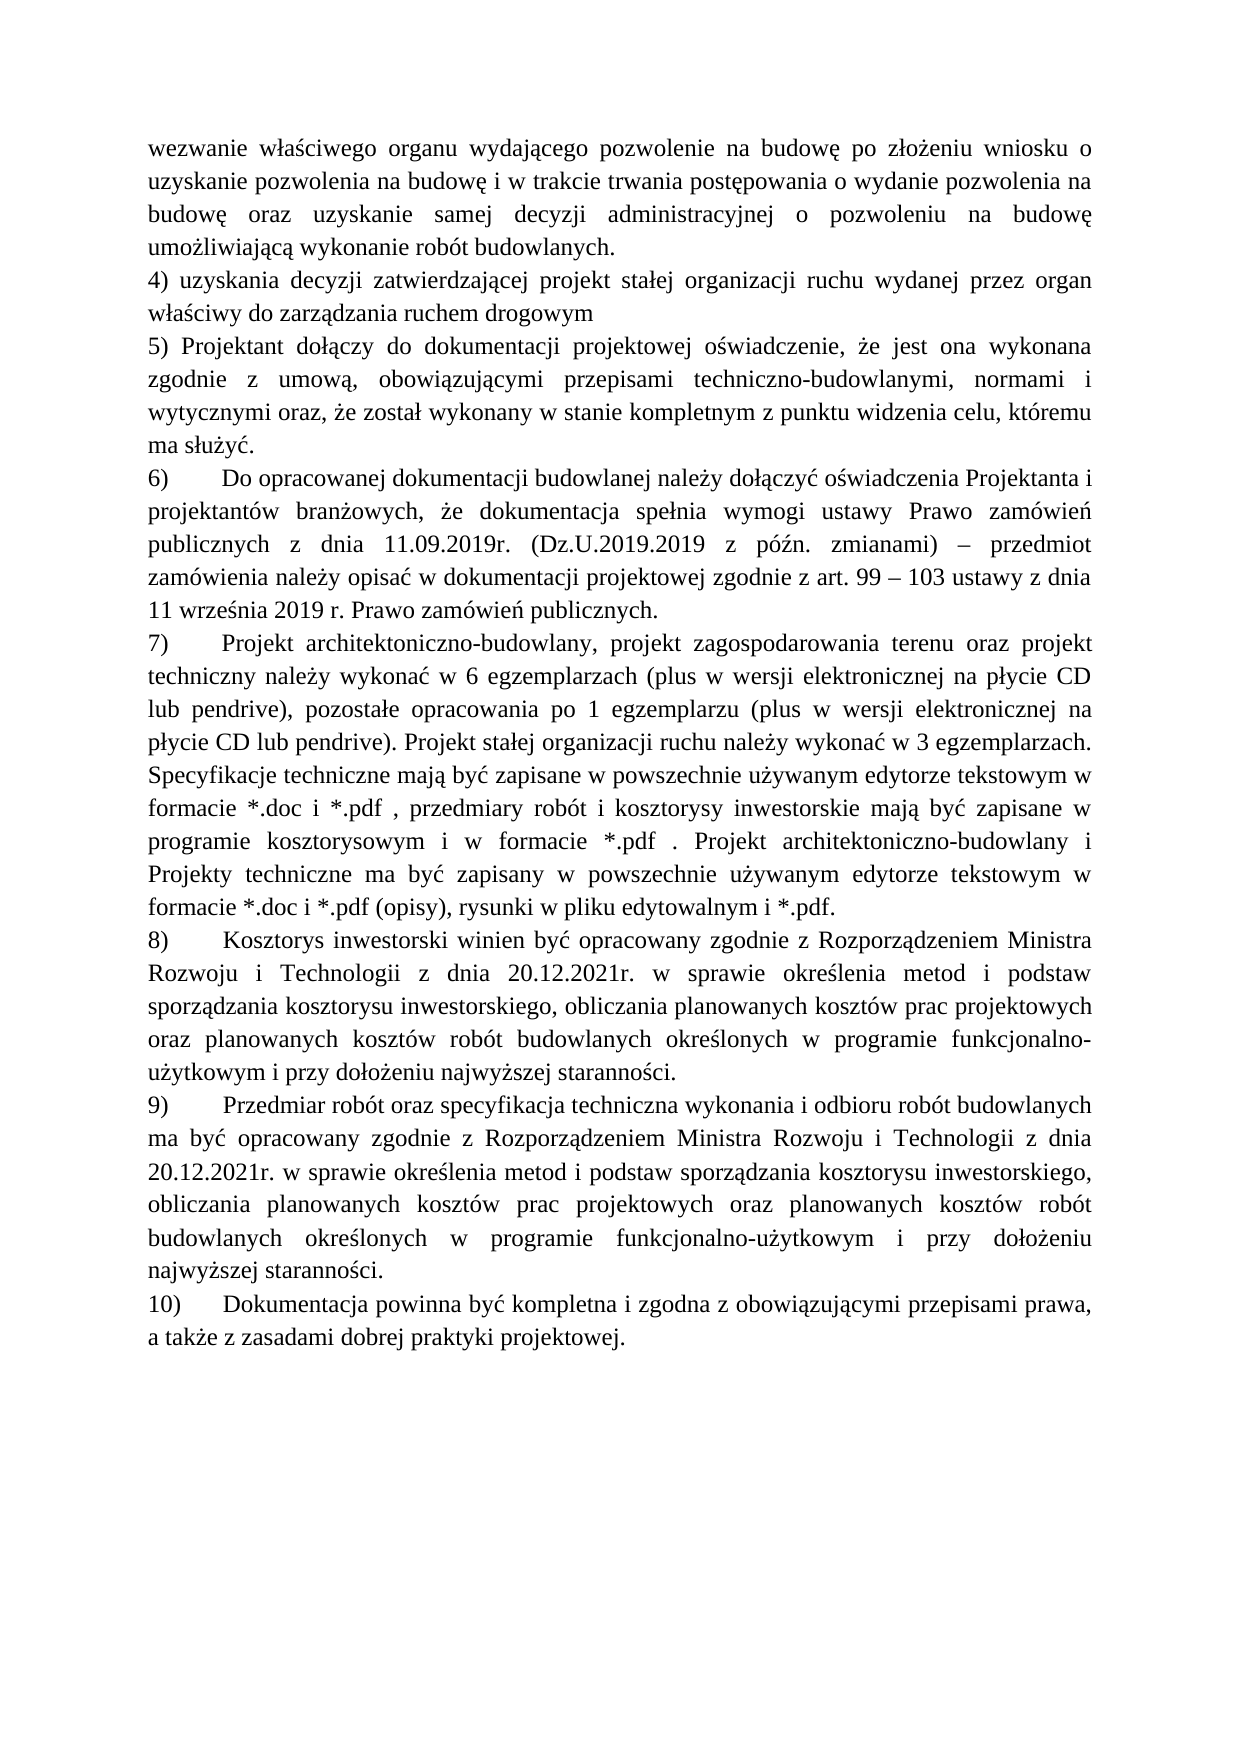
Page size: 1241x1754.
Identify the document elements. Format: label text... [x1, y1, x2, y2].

text 4) uzyskania decyzji zatwierdzającej projekt stałej organizacji ruchu wydanej przez organ właściwy do zarządzania ruchem drogowym [148, 265, 1093, 327]
list Dokumentacja powinna być kompletna i zgodna z obowiązującymi przepisami prawa, a także z zasadami dobrej praktyki projektowej. [148, 1289, 1093, 1350]
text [148, 133, 1093, 261]
list Projekt architektoniczno-budowlany, projekt zagospodarowania terenu oraz projekt techniczny należy wykonać w 6 egzemplarzach (plus w wersji elektronicznej na płycie CD lub pendrive), pozostałe opracowania po 1 egzemplarzu (plus w wersji elektronicznej na płycie CD lub pendrive). Projekt stałej organizacji ruchu należy wykonać w 3 egzemplarzach. Specyfikacje techniczne mają być zapisane w powszechnie używanym edytorze tekstowym w formacie *.doc i *.pdf , przedmiary robót i kosztorysy inwestorskie mają być zapisane w programie kosztorysowym i w formacie *.pdf . Projekt architektoniczno-budowlany i Projekty techniczne ma być zapisany w powszechnie używanym edytorze tekstowym w formacie *.doc i *.pdf (opisy), rysunki w pliku edytowalnym i *.pdf. [148, 628, 1093, 921]
list Przedmiar robót oraz specyfikacja techniczna wykonania i odbioru robót budowlanych ma być opracowany zgodnie z Rozporządzeniem Ministra Rozwoju i Technologii z dnia 20.12.2021r. w sprawie określenia metod i podstaw sporządzania kosztorysu inwestorskiego, obliczania planowanych kosztów prac projektowych oraz planowanych kosztów robót budowlanych określonych w programie funkcjonalno-użytkowym i przy dołożeniu najwyższej staranności. [148, 1091, 1093, 1284]
list Do opracowanej dokumentacji budowlanej należy dołączyć oświadczenia Projektanta i projektantów branżowych, że dokumentacja spełnia wymogi ustawy Prawo zamówień publicznych z dnia 11.09.2019r. (Dz.U.2019.2019 z późn. zmianami) – przedmiot zamówienia należy opisać w dokumentacji projektowej zgodnie z art. 99 – 103 ustawy z dnia 11 września 2019 r. Prawo zamówień publicznych. [148, 463, 1093, 624]
list Kosztorys inwestorski winien być opracowany zgodnie z Rozporządzeniem Ministra Rozwoju i Technologii z dnia 20.12.2021r. w sprawie określenia metod i podstaw sporządzania kosztorysu inwestorskiego, obliczania planowanych kosztów prac projektowych oraz planowanych kosztów robót budowlanych określonych w programie funkcjonalno-użytkowym i przy dołożeniu najwyższej staranności. [148, 925, 1093, 1086]
text 5) Projektant dołączy do dokumentacji projektowej oświadczenie, że jest ona wykonana zgodnie z umową, obowiązującymi przepisami techniczno-budowlanymi, normami i wytycznymi oraz, że został wykonany w stanie kompletnym z punktu widzenia celu, któremu ma służyć. [148, 331, 1093, 459]
